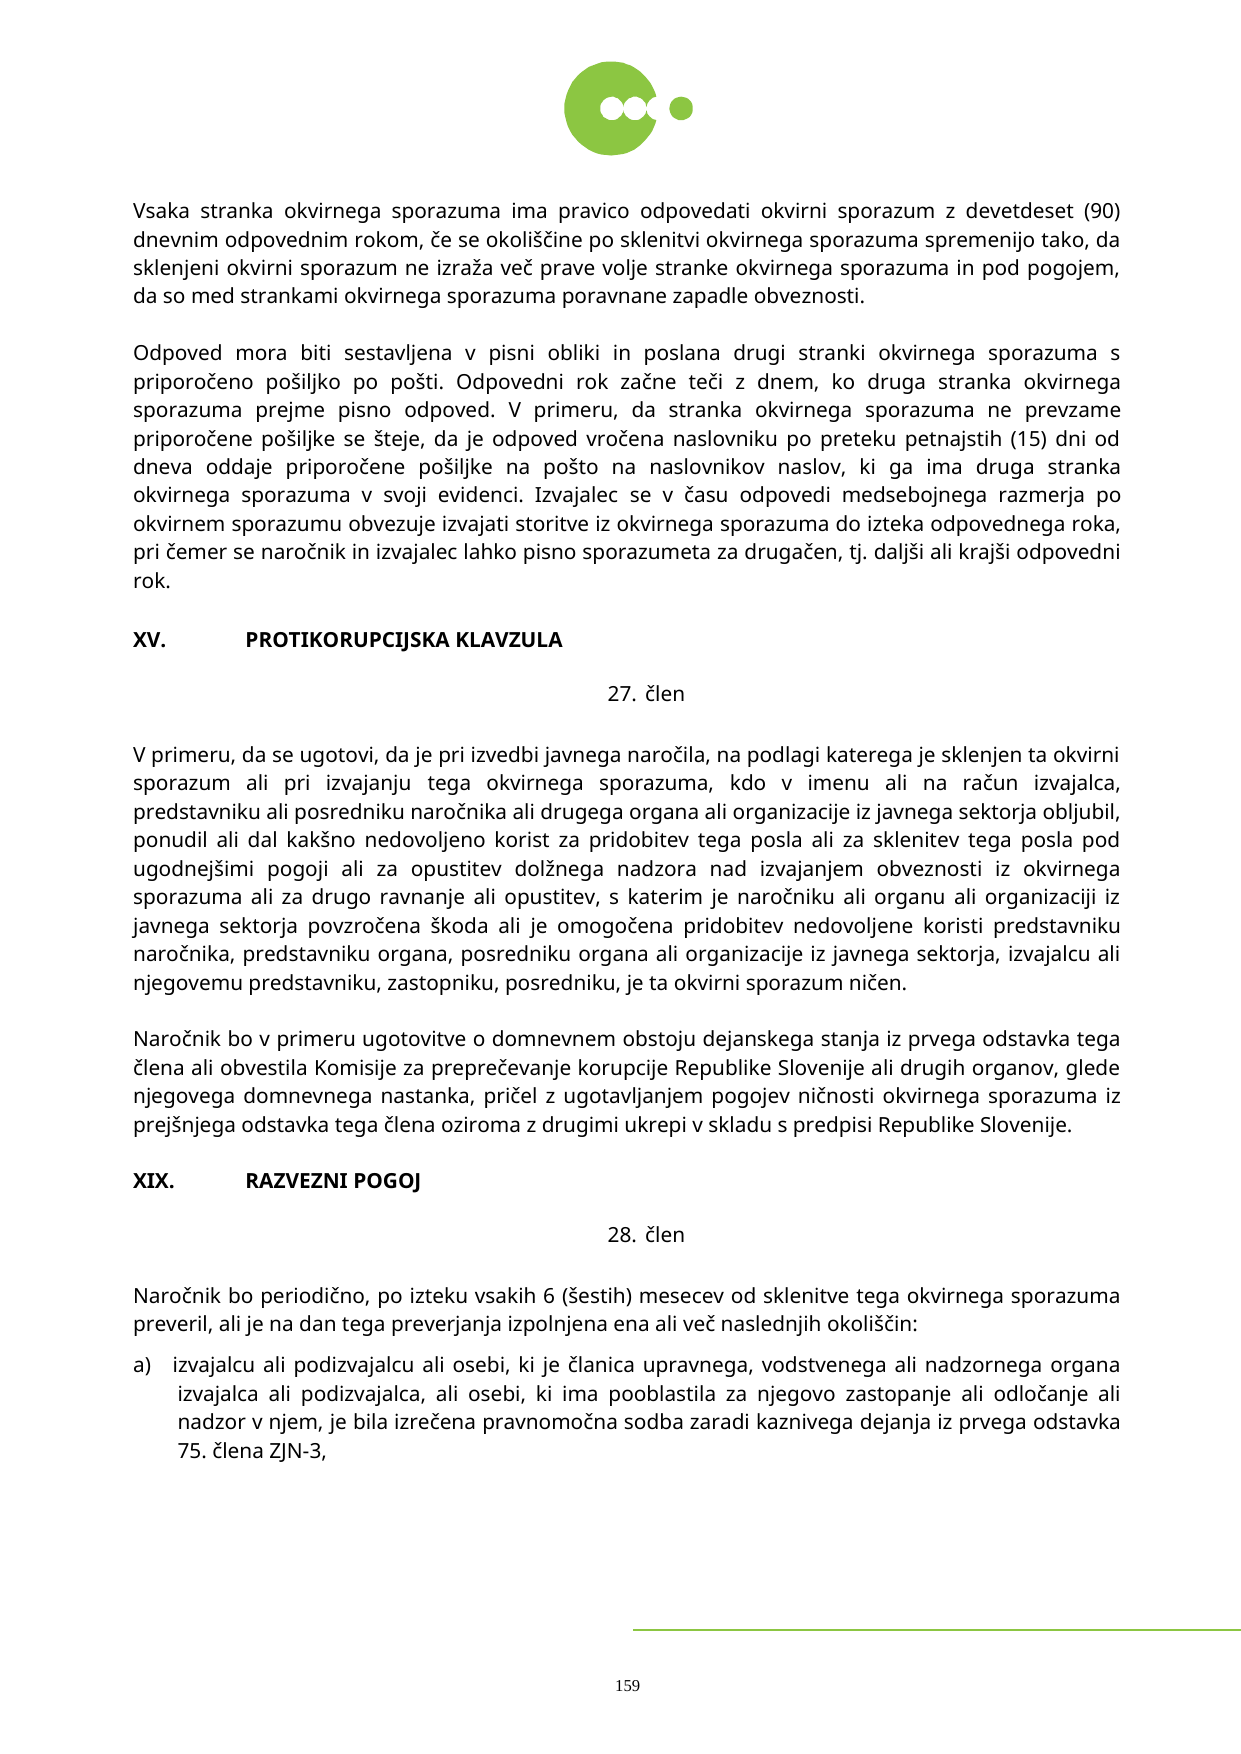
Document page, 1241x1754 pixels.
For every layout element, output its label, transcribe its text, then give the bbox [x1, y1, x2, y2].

text a) izvajalcu ali podizvajalcu ali osebi, ki je članica upravnega, vodstvenega ali nadzornega organa izvajalca ali podizvajalca, ali osebi, ki ima pooblastila za njegovo zastopanje ali odločanje ali nadzor v njem, je bila izrečena pravnomočna sodba zaradi kaznivega dejanja iz prvega odstavka 75. člena ZJN-3, [133, 1351, 1122, 1464]
text Naročnik bo v primeru ugotovitve o domnevnem obstoju dejanskega stanja iz prvega odstavka tega člena ali obvestila Komisije za preprečevanje korupcije Republike Slovenije ali drugih organov, glede njegovega domnevnega nastanka, pričel z ugotavljanjem pogojev ničnosti okvirnega sporazuma iz prejšnjega odstavka tega člena oziroma z drugimi ukrepi v skladu s predpisi Republike Slovenije. [133, 1024, 1122, 1138]
text Odpoved mora biti sestavljena v pisni obliki in poslana drugi stranki okvirnega sporazuma s priporočeno pošiljko po pošti. Odpovedni rok začne teči z dnem, ko druga stranka okvirnega sporazuma prejme pisno odpoved. V primeru, da stranka okvirnega sporazuma ne prevzame priporočene pošiljke se šteje, da je odpoved vročena naslovniku po preteku petnajstih (15) dni od dneva oddaje priporočene pošiljke na pošto na naslovnikov naslov, ki ga ima druga stranka okvirnega sporazuma v svoji evidenci. Izvajalec se v času odpovedi medsebojnega razmerja po okvirnem sporazumu obvezuje izvajati storitve iz okvirnega sporazuma do izteka odpovednega roka, pri čemer se naročnik in izvajalec lahko pisno sporazumeta za drugačen, tj. daljši ali krajši odpovedni rok. [133, 338, 1122, 594]
text Vsaka stranka okvirnega sporazuma ima pravico odpovedati okvirni sporazum z devetdeset (90) dnevnim odpovednim rokom, če se okoliščine po sklenitvi okvirnega sporazuma spremenijo tako, da sklenjeni okvirni sporazum ne izraža več prave volje stranke okvirnega sporazuma in pod pogojem, da so med strankami okvirnega sporazuma poravnane zapadle obveznosti. [133, 196, 1122, 310]
text Naročnik bo periodično, po izteku vsakih 6 (šestih) mesecev od sklenitve tega okvirnega sporazuma preveril, ali je na dan tega preverjanja izpolnjena ena ali več naslednjih okoliščin: [133, 1281, 1122, 1338]
list RAZVEZNI POGOJ [133, 1167, 1122, 1195]
text V primeru, da se ugotovi, da je pri izvedbi javnega naročila, na podlagi katerega je sklenjen ta okvirni sporazum ali pri izvajanju tega okvirnega sporazuma, kdo v imenu ali na račun izvajalca, predstavniku ali posredniku naročnika ali drugega organa ali organizacije iz javnega sektorja obljubil, ponudil ali dal kakšno nedovoljeno korist za pridobitev tega posla ali za sklenitev tega posla pod ugodnejšimi pogoji ali za opustitev dolžnega nadzora nad izvajanjem obveznosti iz okvirnega sporazuma ali za drugo ravnanje ali opustitev, s katerim je naročniku ali organu ali organizaciji iz javnega sektorja povzročena škoda ali je omogočena pridobitev nedovoljene koristi predstavniku naročnika, predstavniku organa, posredniku organa ali organizacije iz javnega sektorja, izvajalcu ali njegovemu predstavniku, zastopniku, posredniku, je ta okvirni sporazum ničen. [133, 740, 1122, 996]
list člen [170, 679, 1122, 707]
list PROTIKORUPCIJSKA KLAVZULA [133, 626, 1122, 654]
list člen [170, 1220, 1122, 1248]
